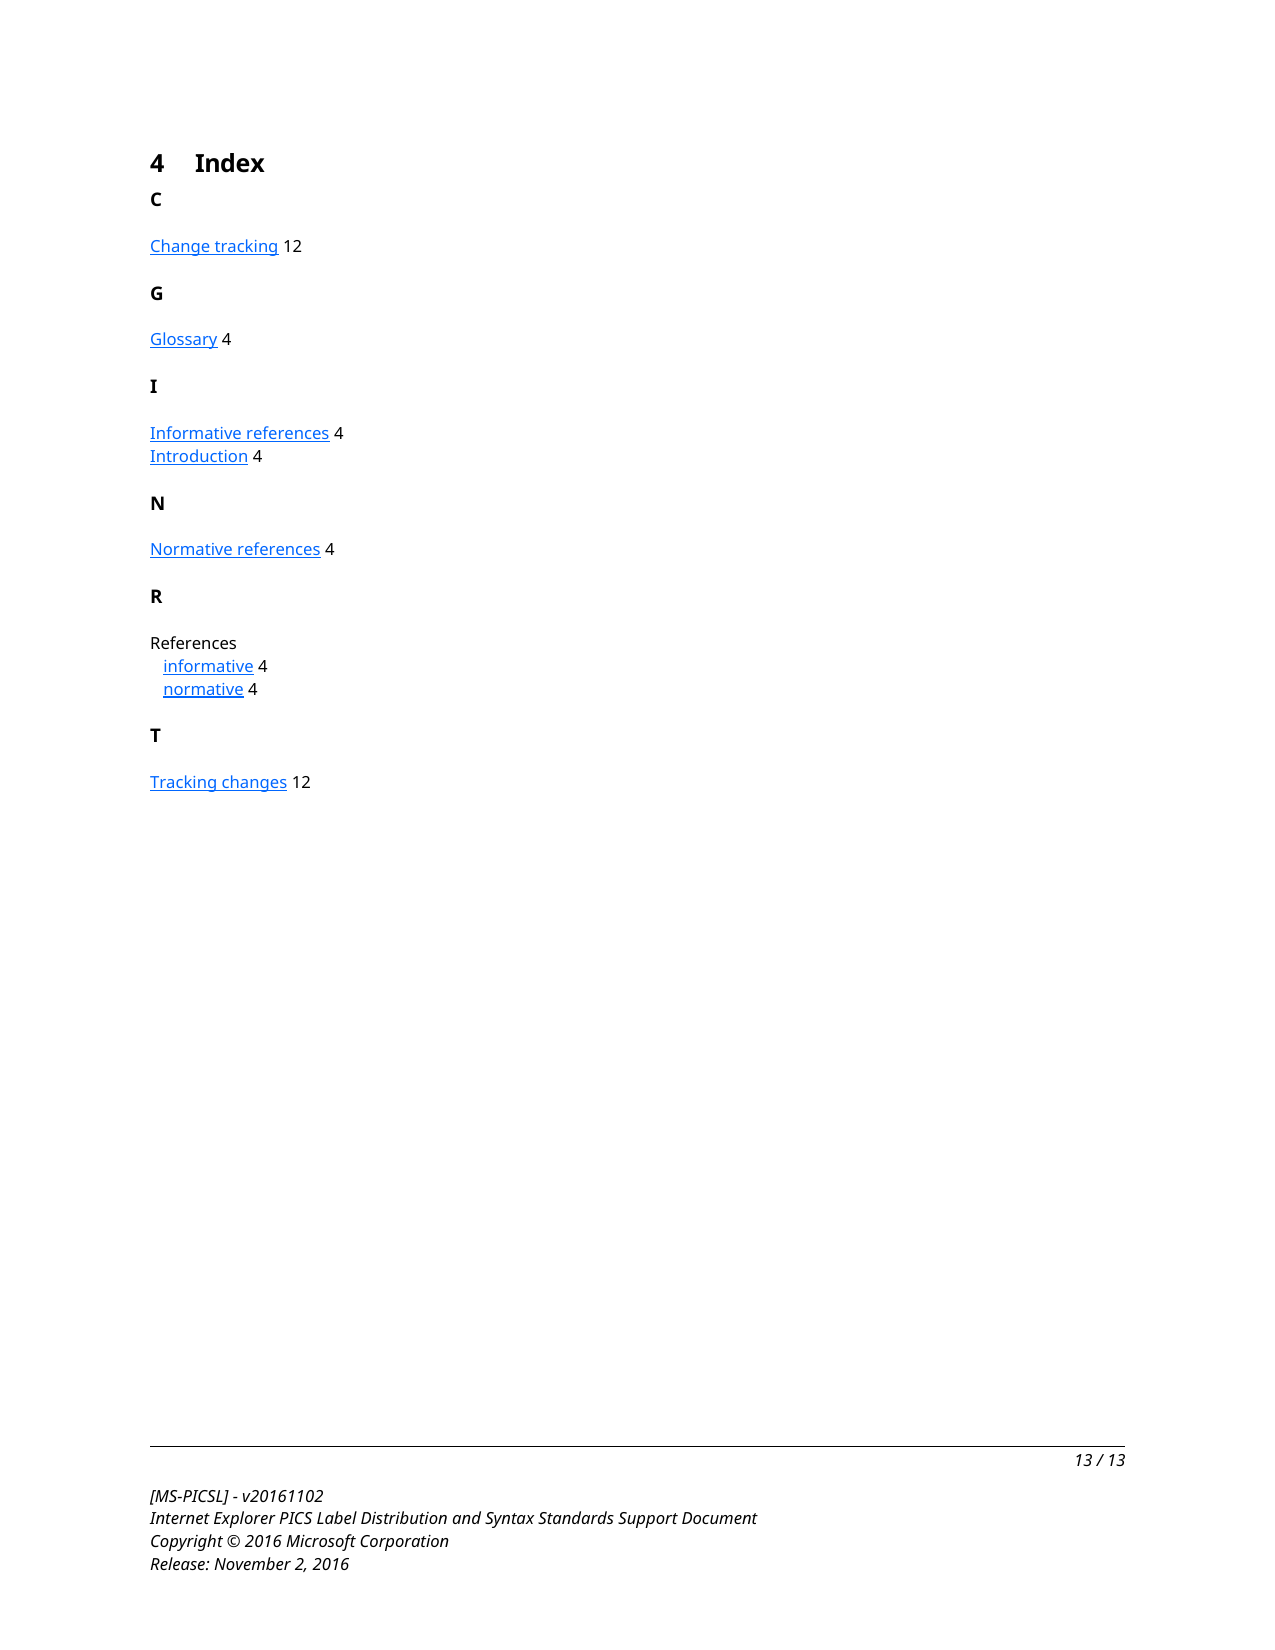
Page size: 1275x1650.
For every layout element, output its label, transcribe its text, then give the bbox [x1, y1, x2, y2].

text Normative references 4 [150, 538, 600, 561]
text Change tracking 12 [150, 234, 600, 257]
text N [150, 490, 600, 515]
text Introduction 4 [150, 444, 600, 467]
text Glossary 4 [150, 328, 600, 351]
text informative 4 [150, 654, 600, 677]
text Informative references 4 [150, 422, 600, 444]
text T [150, 722, 600, 748]
text C [150, 186, 600, 212]
text normative 4 [150, 677, 600, 700]
text G [150, 280, 600, 305]
text R [150, 583, 600, 609]
text References [150, 632, 600, 654]
text I [150, 373, 600, 399]
text Tracking changes 12 [150, 771, 600, 793]
subtitle Index [150, 146, 1125, 180]
